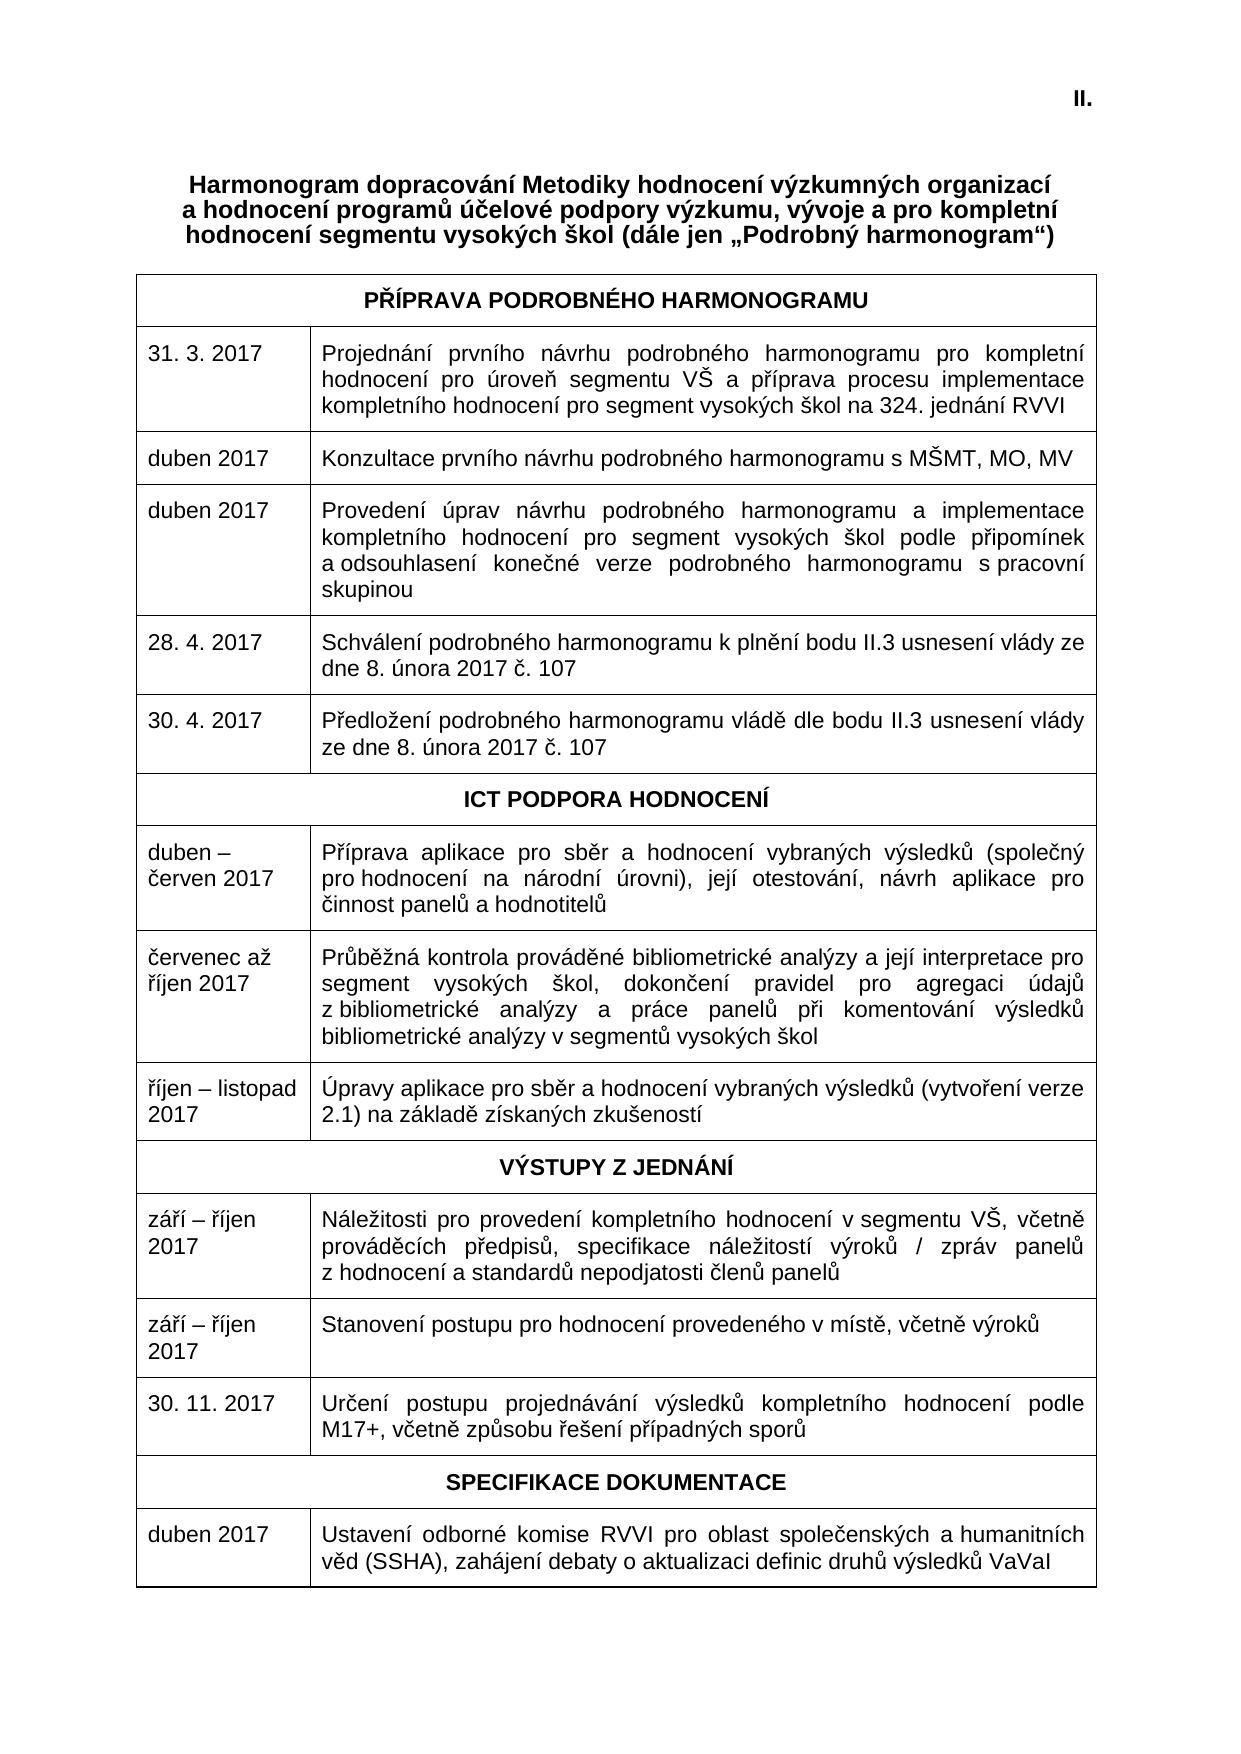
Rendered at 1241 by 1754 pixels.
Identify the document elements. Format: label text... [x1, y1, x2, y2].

table_cell Ustavení odborné komise RVVI pro oblast společenských a humanitních věd (SSHA), zahájení debaty o aktualizaci definic druhů výsledků VaVaI [311, 1509, 1096, 1586]
table_cell Schválení podrobného harmonogramu k plnění bodu II.3 usnesení vlády ze dne 8. února 2017 č. 107 [311, 616, 1096, 694]
table_cell Příprava aplikace pro sběr a hodnocení vybraných výsledků (společný pro hodnocení na národní úrovni), její otestování, návrh aplikace pro činnost panelů a hodnotitelů [311, 826, 1096, 930]
table_cell 30. 4. 2017 [137, 695, 310, 773]
text Harmonogram dopracování Metodiky hodnocení výzkumných organizací a hodnocení programů účelové podpory výzkumu, vývoje a pro kompletní hodnocení segmentu vysokých škol (dále jen „Podrobný harmonogram“) [148, 174, 1093, 249]
table_cell duben 2017 [137, 485, 310, 615]
table_cell 31. 3. 2017 [137, 327, 310, 431]
table_cell září – říjen 2017 [137, 1194, 310, 1298]
table_cell Provedení úprav návrhu podrobného harmonogramu a implementace kompletního hodnocení pro segment vysokých škol podle připomínek a odsouhlasení konečné verze podrobného harmonogramu s pracovní skupinou [311, 485, 1096, 615]
table_cell SPECIFIKACE DOKUMENTACE [137, 1456, 1096, 1508]
table_cell září – říjen 2017 [137, 1299, 310, 1377]
table_cell říjen – listopad 2017 [137, 1063, 310, 1140]
table_cell duben – červen 2017 [137, 826, 310, 930]
table_cell 30. 11. 2017 [137, 1378, 310, 1455]
table_cell Konzultace prvního návrhu podrobného harmonogramu s MŠMT, MO, MV [311, 432, 1096, 484]
table_cell Stanovení postupu pro hodnocení provedeného v místě, včetně výroků [311, 1299, 1096, 1377]
table_cell Náležitosti pro provedení kompletního hodnocení v segmentu VŠ, včetně prováděcích předpisů, specifikace náležitostí výroků / zpráv panelů z hodnocení a standardů nepodjatosti členů panelů [311, 1194, 1096, 1298]
table_cell Projednání prvního návrhu podrobného harmonogramu pro kompletní hodnocení pro úroveň segmentu VŠ a příprava procesu implementace kompletního hodnocení pro segment vysokých škol na 324. jednání RVVI [311, 327, 1096, 431]
table_cell VÝSTUPY Z JEDNÁNÍ [137, 1141, 1096, 1193]
table_cell červenec až říjen 2017 [137, 931, 310, 1062]
table_header PŘÍPRAVA PODROBNÉHO HARMONOGRAMU [137, 275, 1096, 326]
table_cell Úpravy aplikace pro sběr a hodnocení vybraných výsledků (vytvoření verze 2.1) na základě získaných zkušeností [311, 1063, 1096, 1140]
table_cell Určení postupu projednávání výsledků kompletního hodnocení podle M17+, včetně způsobu řešení případných sporů [311, 1378, 1096, 1455]
table_cell ICT PODPORA HODNOCENÍ [137, 774, 1096, 825]
table_cell duben 2017 [137, 432, 310, 484]
table_cell Předložení podrobného harmonogramu vládě dle bodu II.3 usnesení vlády ze dne 8. února 2017 č. 107 [311, 695, 1096, 773]
table_cell Průběžná kontrola prováděné bibliometrické analýzy a její interpretace pro segment vysokých škol, dokončení pravidel pro agregaci údajů z bibliometrické analýzy a práce panelů při komentování výsledků bibliometrické analýzy v segmentů vysokých škol [311, 931, 1096, 1062]
table_cell 28. 4. 2017 [137, 616, 310, 694]
table_cell duben 2017 [137, 1509, 310, 1586]
